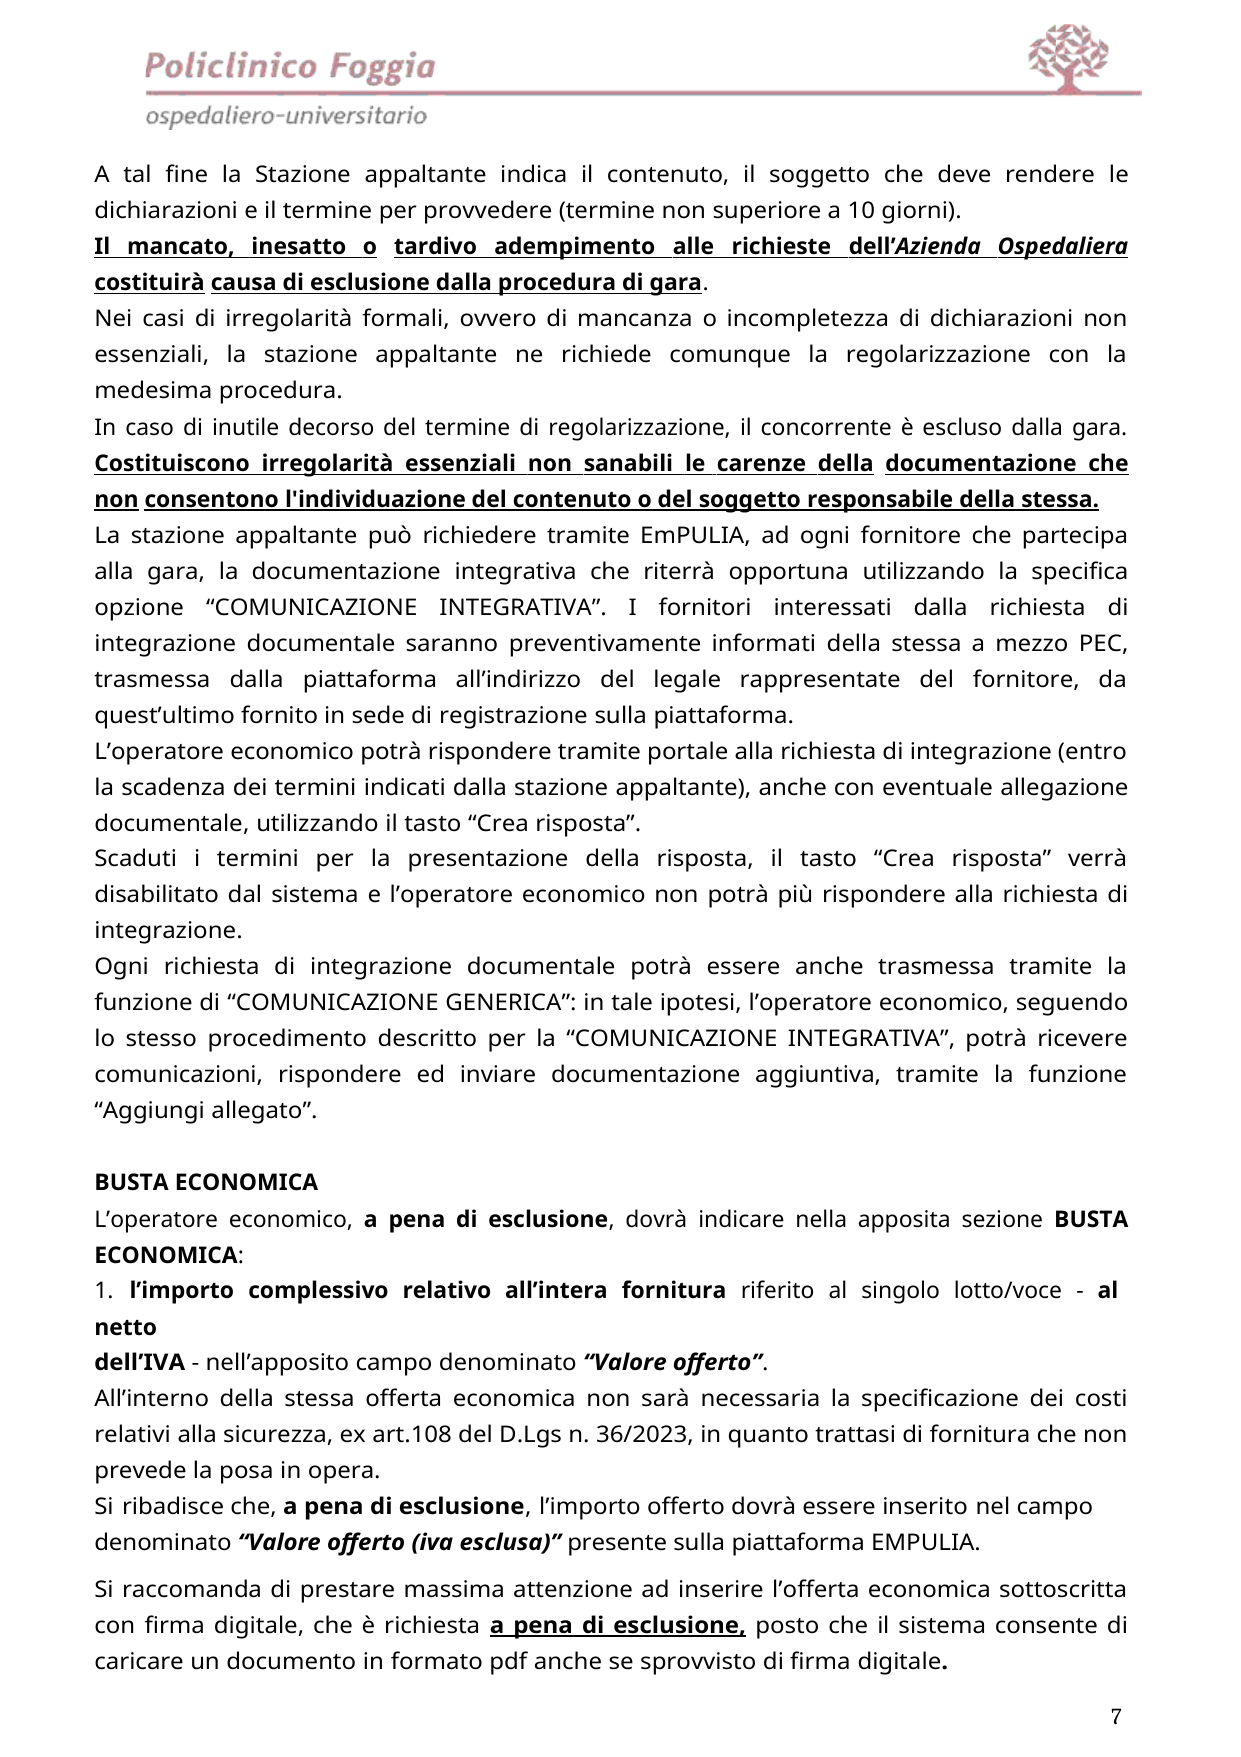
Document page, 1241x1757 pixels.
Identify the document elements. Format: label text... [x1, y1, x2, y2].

text Nei casi di irregolarità formali, ovvero di mancanza o incompletezza di dichiarazioni non essenziali, la stazione appaltante ne richiede comunque la regolarizzazione con la medesima procedura. [94, 302, 1128, 405]
text La stazione appaltante può richiedere tramite EmPULIA, ad ogni fornitore che partecipa alla gara, la documentazione integrativa che riterrà opportuna utilizzando la specifica opzione “COMUNICAZIONE INTEGRATIVA”. I fornitori interessati dalla richiesta di integrazione documentale saranno preventivamente informati della stessa a mezzo PEC, trasmessa dalla piattaforma all’indirizzo del legale rappresentate del fornitore, da quest’ultimo fornito in sede di registrazione sulla piattaforma. [94, 519, 1128, 730]
text A tal fine la Stazione appaltante indica il contenuto, il soggetto che deve rendere le dichiarazioni e il termine per provvedere (termine non superiore a 10 giorni). [94, 158, 1128, 226]
text Scaduti i termini per la presentazione della risposta, il tasto “Crea risposta” verrà disabilitato dal sistema e l’operatore economico non potrà più rispondere alla richiesta di integrazione. [94, 842, 1128, 946]
text Si raccomanda di prestare massima attenzione ad inserire l’offerta economica sottoscritta con firma digitale, che è richiesta a pena di esclusione, posto che il sistema consente di caricare un documento in formato pdf anche se sprovvisto di firma digitale. [94, 1573, 1128, 1676]
subtitle Il mancato, inesatto o tardivo adempimento alle richieste dell’Azienda Ospedaliera costituirà causa di esclusione dalla procedura di gara. [94, 230, 1128, 297]
text dell’IVA - nell’apposito campo denominato “Valore offerto”. [94, 1346, 1128, 1378]
subtitle BUSTA ECONOMICA [94, 1166, 1128, 1197]
text L’operatore economico potrà rispondere tramite portale alla richiesta di integrazione (entro la scadenza dei termini indicati dalla stazione appaltante), anche con eventuale allegazione documentale, utilizzando il tasto “Crea risposta”. [94, 734, 1128, 838]
text L’operatore economico, a pena di esclusione, dovrà indicare nella apposita sezione BUSTA ECONOMICA: [94, 1203, 1128, 1270]
text denominato “Valore offerto (iva esclusa)” presente sulla piattaforma EMPULIA. [94, 1526, 1128, 1557]
text 1. l’importo complessivo relativo all’intera fornitura riferito al singolo lotto/voce - al netto [94, 1274, 1128, 1342]
picture [145, 24, 1142, 130]
text Si ribadisce che, a pena di esclusione, l’importo offerto dovrà essere inserito nel campo [94, 1490, 1128, 1522]
text In caso di inutile decorso del termine di regolarizzazione, il concorrente è escluso dalla gara. Costituiscono irregolarità essenziali non sanabili le carenze della documentazione che non consentono l'individuazione del contenuto o del soggetto responsabile della stessa. [94, 411, 1128, 514]
text All’interno della stessa offerta economica non sarà necessaria la specificazione dei costi relativi alla sicurezza, ex art.108 del D.Lgs n. 36/2023, in quanto trattasi di fornitura che non prevede la posa in opera. [94, 1382, 1128, 1486]
text Ogni richiesta di integrazione documentale potrà essere anche trasmessa tramite la funzione di “COMUNICAZIONE GENERICA”: in tale ipotesi, l’operatore economico, seguendo lo stesso procedimento descritto per la “COMUNICAZIONE INTEGRATIVA”, potrà ricevere comunicazioni, rispondere ed inviare documentazione aggiuntiva, tramite la funzione “Aggiungi allegato”. [94, 950, 1128, 1125]
